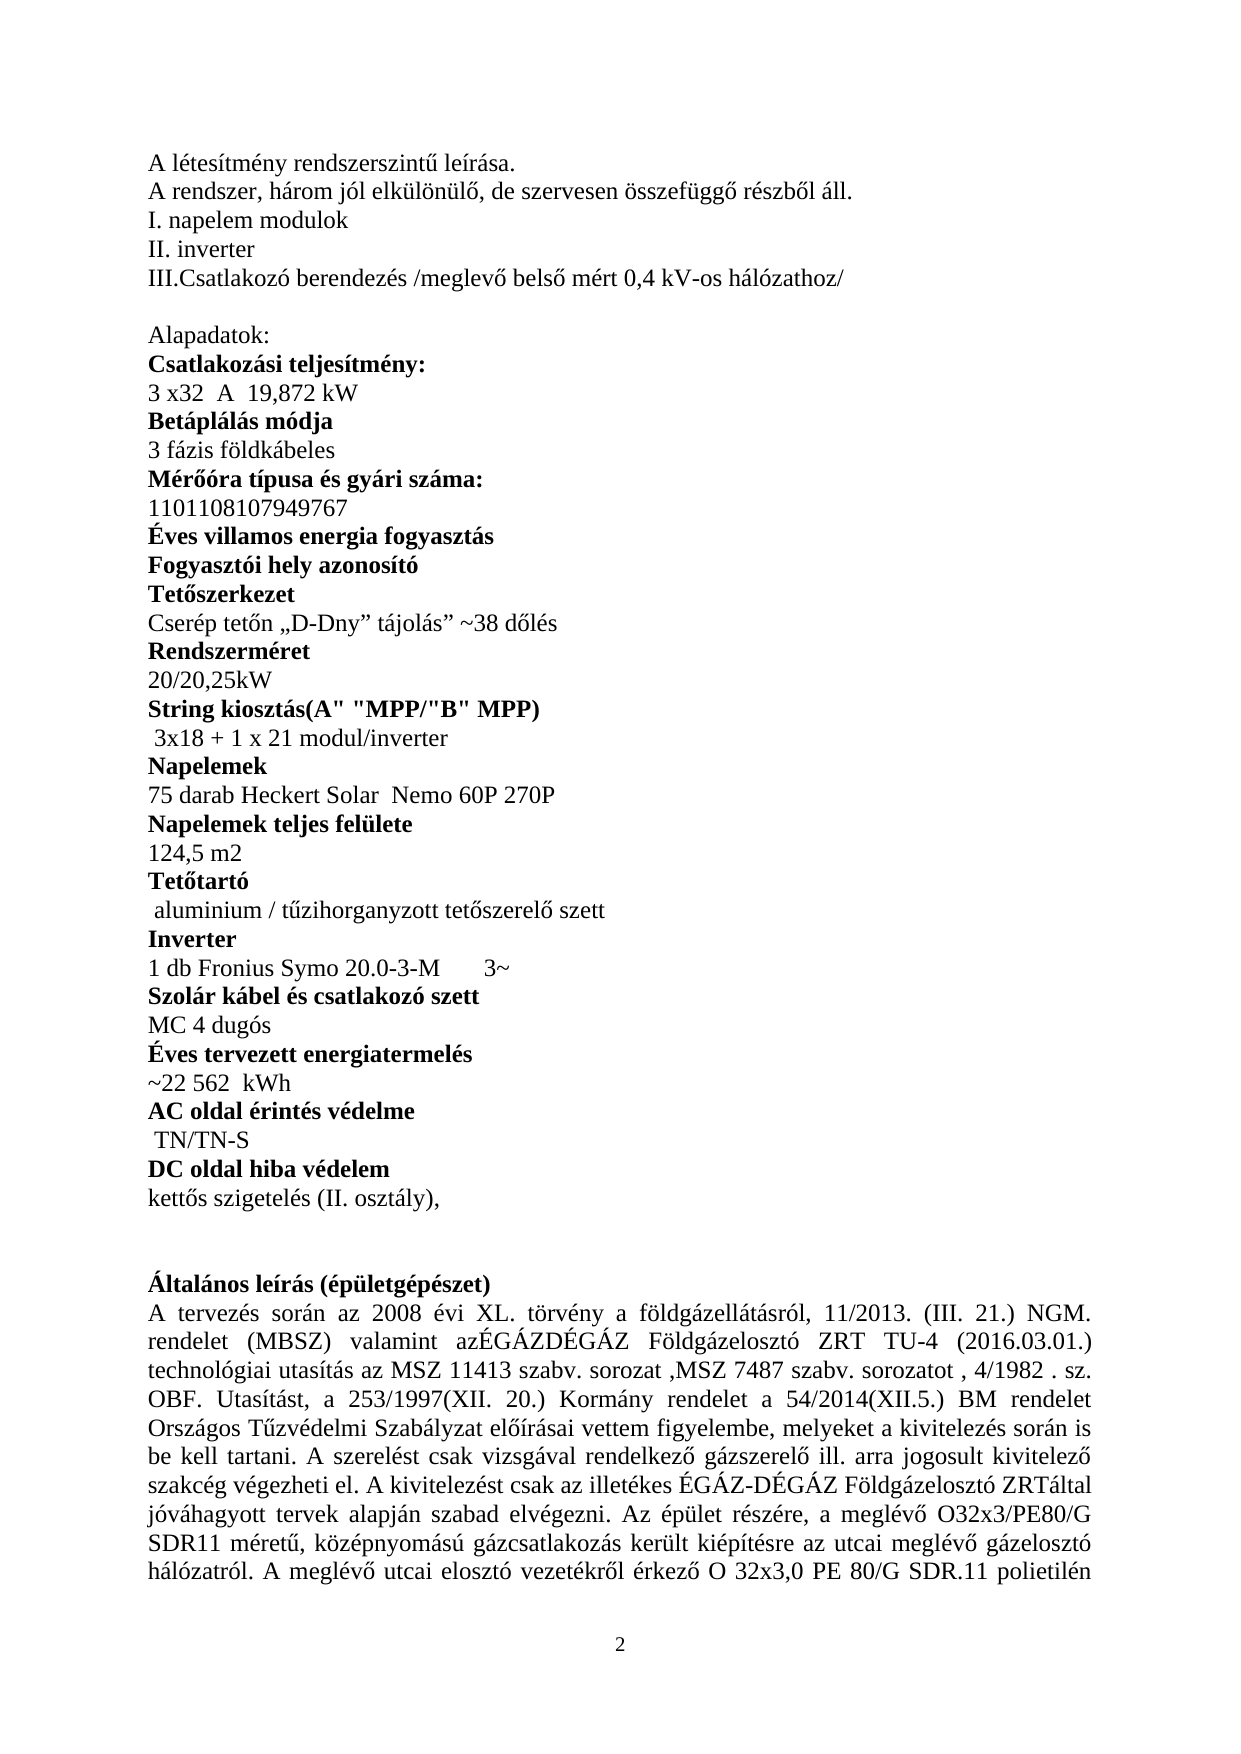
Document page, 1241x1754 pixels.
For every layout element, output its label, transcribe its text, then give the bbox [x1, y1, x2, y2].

text Tetőszerkezet [148, 579, 1093, 608]
text kettős szigetelés (II. osztály), [148, 1183, 1093, 1211]
text Cserép tetőn „D-Dny” tájolás” ~38 dőlés [148, 608, 1093, 636]
text ~22 562 kWh [148, 1068, 1093, 1096]
text 3x18 + 1 x 21 modul/inverter [148, 723, 1093, 751]
text 75 darab Heckert Solar Nemo 60P 270P [148, 780, 1093, 809]
text A létesítmény rendszerszintű leírása. [148, 148, 1093, 176]
text Szolár kábel és csatlakozó szett [148, 981, 1093, 1010]
text DC oldal hiba védelem [148, 1154, 1093, 1183]
text Napelemek [148, 751, 1093, 780]
text Inverter [148, 924, 1093, 953]
text II. inverter [148, 234, 1093, 263]
text Napelemek teljes felülete [148, 809, 1093, 838]
text 1101108107949767 [148, 493, 1093, 521]
text TN/TN-S [148, 1125, 1093, 1154]
text Fogyasztói hely azonosító [148, 550, 1093, 579]
text 3 x32 A 19,872 kW [148, 378, 1093, 406]
text Általános leírás (épületgépészet) [148, 1269, 1093, 1298]
text String kiosztás(A" "MPP/"B" MPP) [148, 694, 1093, 723]
text Mérőóra típusa és gyári száma: [148, 464, 1093, 493]
text III.Csatlakozó berendezés /meglevő belső mért 0,4 kV-os hálózathoz/ [148, 263, 1093, 291]
text Csatlakozási teljesítmény: [148, 349, 1093, 378]
text Tetőtartó [148, 866, 1093, 895]
text AC oldal érintés védelme [148, 1096, 1093, 1125]
text Alapadatok: [148, 320, 1093, 349]
text A rendszer, három jól elkülönülő, de szervesen összefüggő részből áll. [148, 176, 1093, 205]
text Rendszerméret [148, 636, 1093, 665]
text I. napelem modulok [148, 205, 1093, 234]
text Éves tervezett energiatermelés [148, 1039, 1093, 1068]
text 3 fázis földkábeles [148, 435, 1093, 464]
text Éves villamos energia fogyasztás [148, 521, 1093, 550]
text 20/20,25kW [148, 665, 1093, 694]
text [148, 1298, 1093, 1585]
text 1 db Fronius Symo 20.0-3-M 3~ [148, 953, 1093, 981]
text Betáplálás módja [148, 406, 1093, 435]
text MC 4 dugós [148, 1010, 1093, 1039]
text 124,5 m2 [148, 838, 1093, 866]
text aluminium / tűzihorganyzott tetőszerelő szett [148, 895, 1093, 924]
